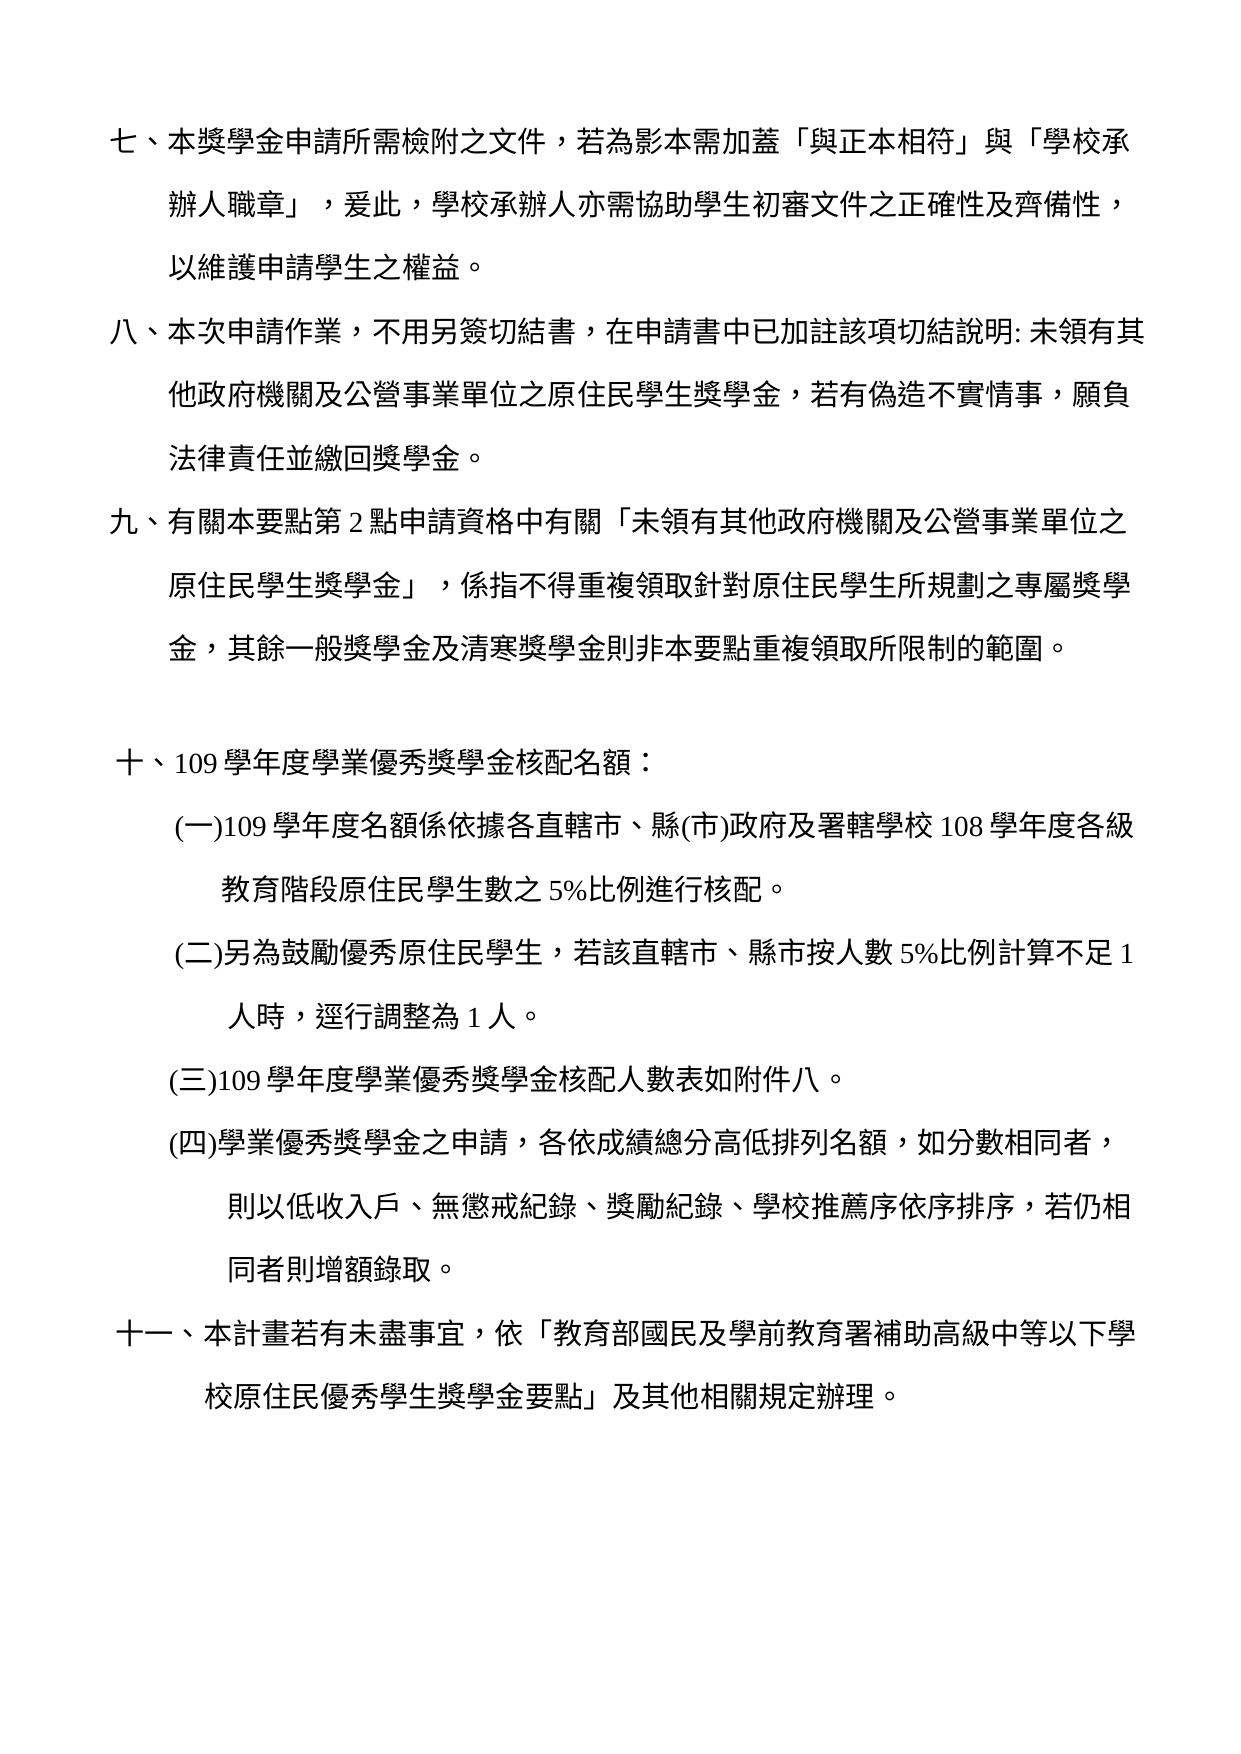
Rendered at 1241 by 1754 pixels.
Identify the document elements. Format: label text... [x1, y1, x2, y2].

text (三)109學年度學業優秀獎學金核配人數表如附件八。 [168, 1057, 1146, 1099]
text (一)109學年度名額係依據各直轄市、縣(市)政府及署轄學校108學年度各級教育階段原住民學生數之5%比例進行核配。 [174, 803, 1146, 908]
text 十一、本計畫若有未盡事宜，依「教育部國民及學前教育署補助高級中等以下學校原住民優秀學生獎學金要點」及其他相關規定辦理。 [115, 1310, 1146, 1416]
text (四)學業優秀獎學金之申請，各依成績總分高低排列名額，如分數相同者，則以低收入戶、無懲戒紀錄、獎勵紀錄、學校推薦序依序排序，若仍相同者則增額錄取。 [168, 1120, 1146, 1289]
text 九、有關本要點第2點申請資格中有關「未領有其他政府機關及公營事業單位之原住民學生獎學金」，係指不得重複領取針對原住民學生所規劃之專屬獎學金，其餘一般獎學金及清寒獎學金則非本要點重複領取所限制的範圍。 [109, 499, 1146, 668]
text 八、本次申請作業，不用另簽切結書，在申請書中已加註該項切結說明: 未領有其他政府機關及公營事業單位之原住民學生獎學金，若有偽造不實情事，願負法律責任並繳回獎學金。 [109, 308, 1146, 478]
text 十、109學年度學業優秀獎學金核配名額： [115, 739, 1146, 782]
text (二)另為鼓勵優秀原住民學生，若該直轄市、縣市按人數5%比例計算不足1人時，逕行調整為1人。 [174, 930, 1146, 1035]
text 七、本獎學金申請所需檢附之文件，若為影本需加蓋「與正本相符」與「學校承辦人職章」，爰此，學校承辦人亦需協助學生初審文件之正確性及齊備性，以維護申請學生之權益。 [109, 118, 1146, 287]
